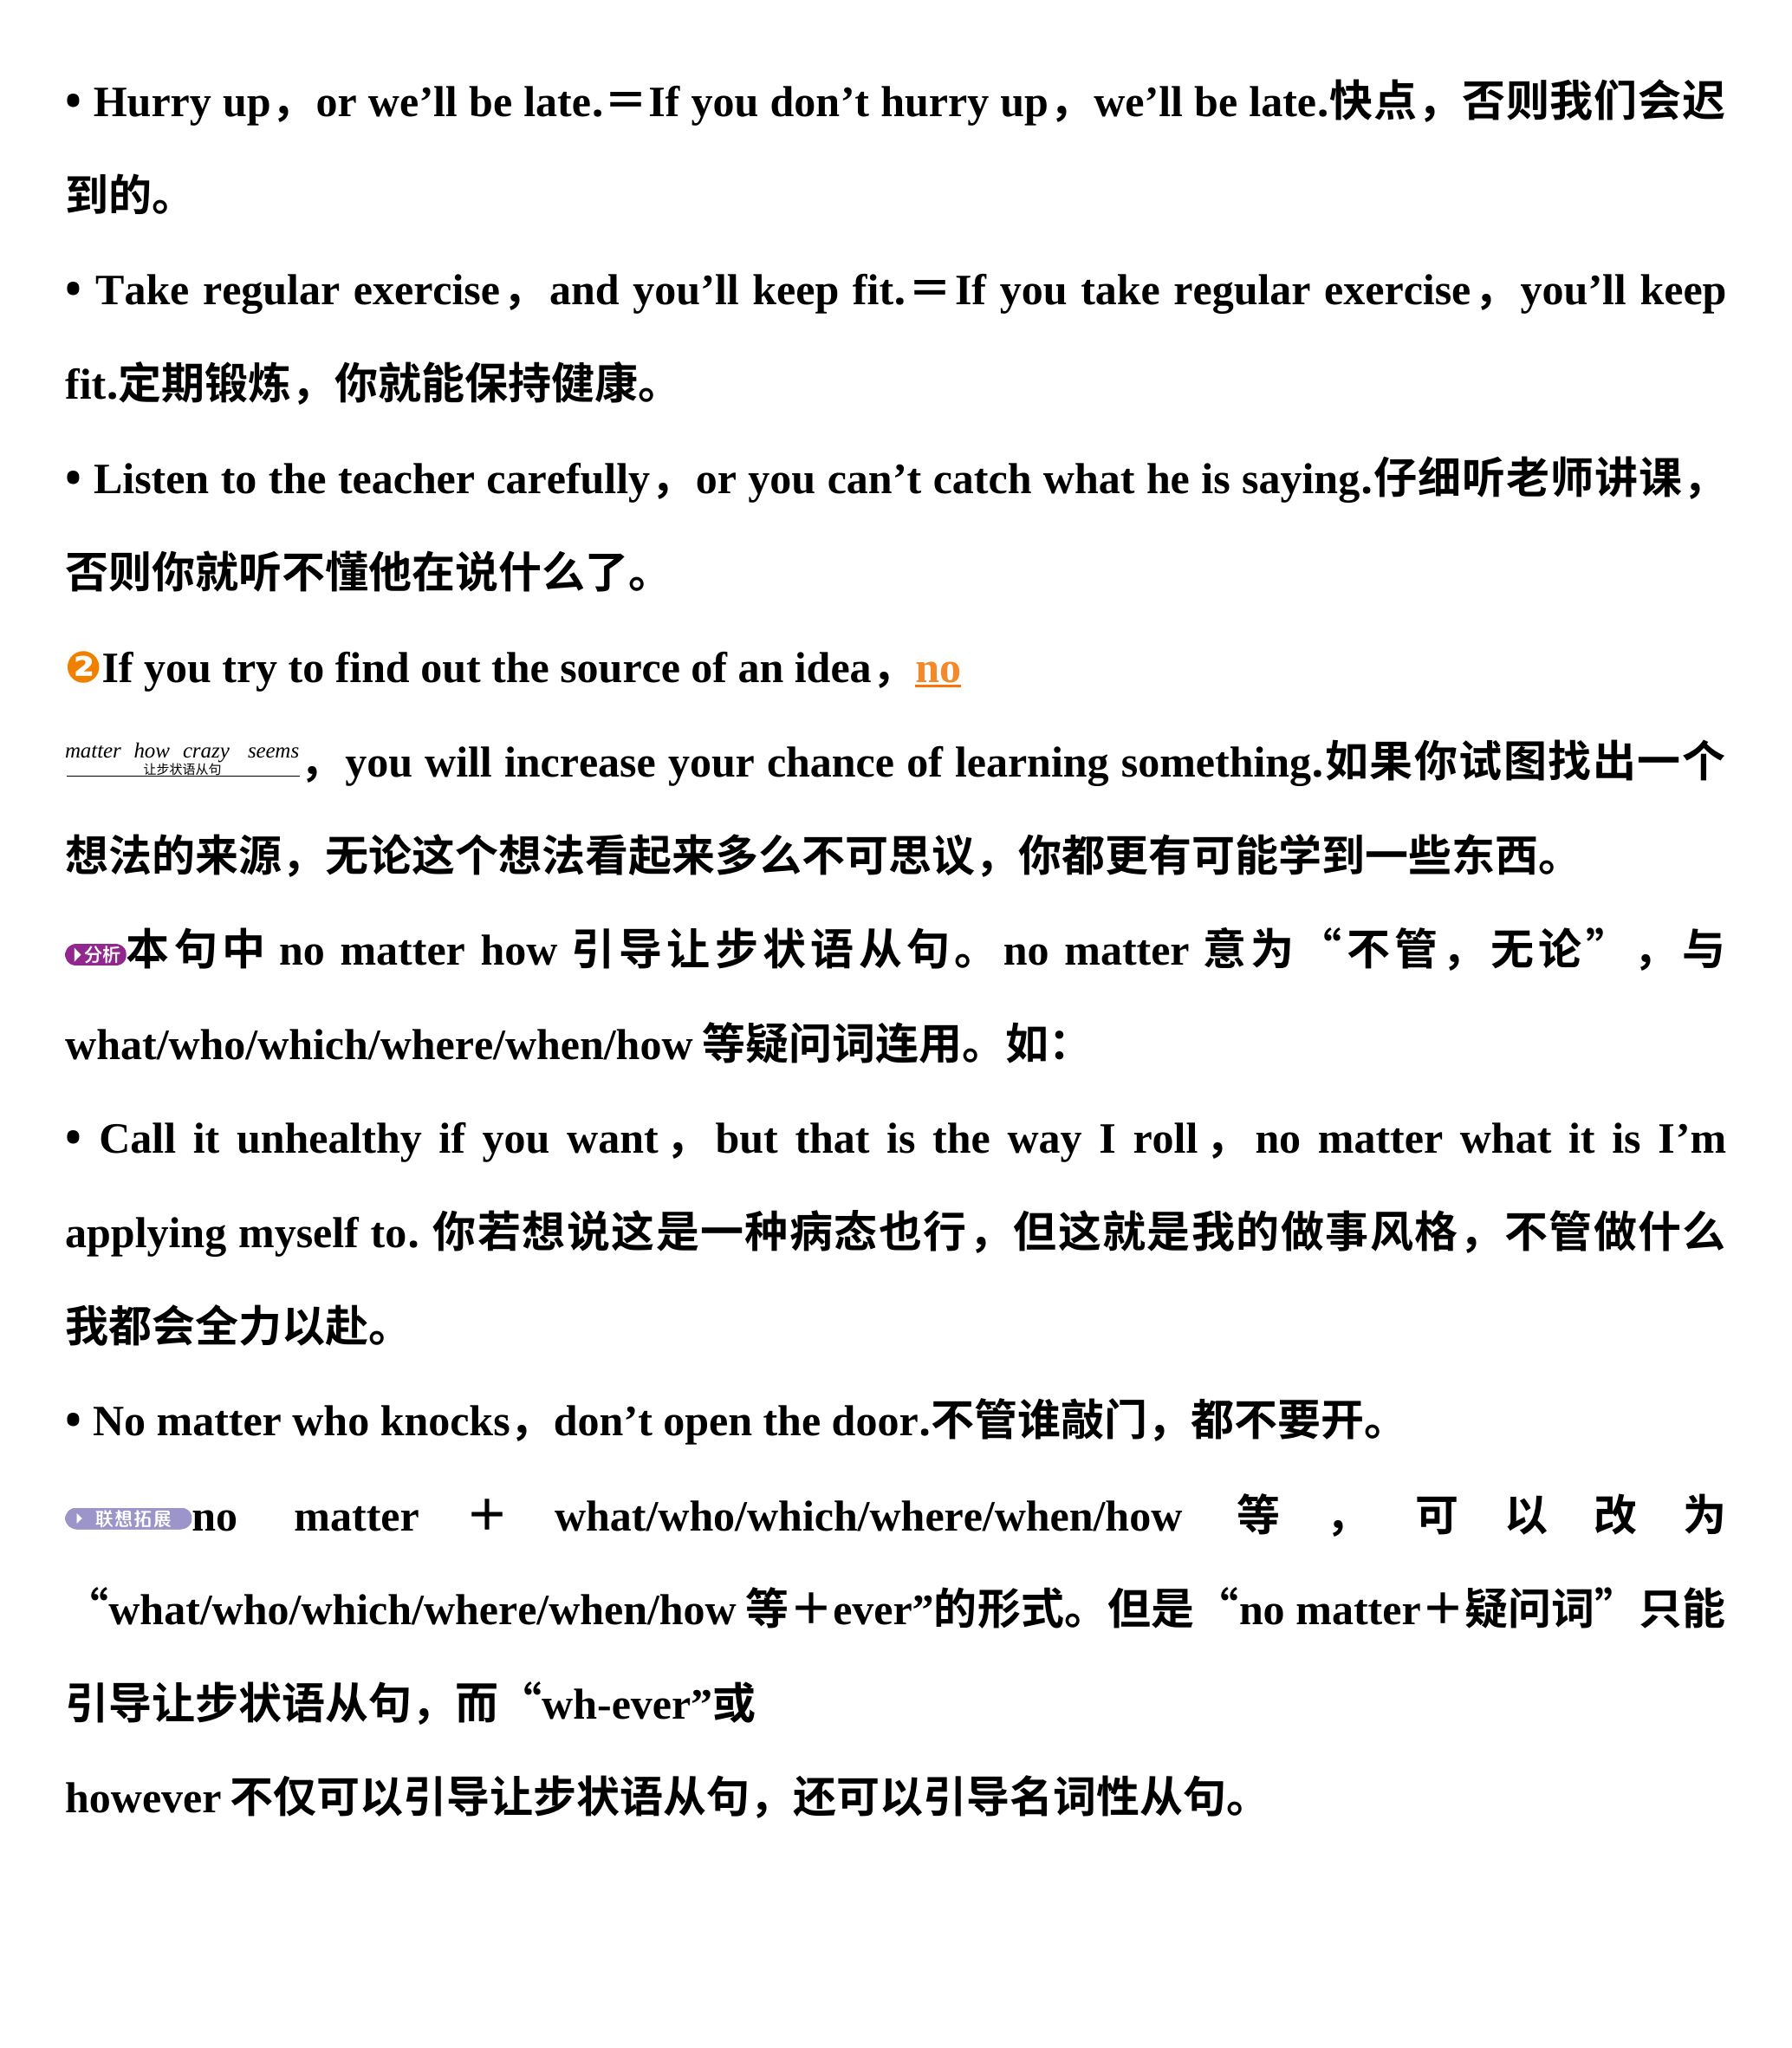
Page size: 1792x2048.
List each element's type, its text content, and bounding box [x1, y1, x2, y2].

text • Call it unhealthy if you want，but that is the way I roll，no matter what it is I’m applying myself to. 你若想说这是一种病态也行，但这就是我的做事风格，不管做什么我都会全力以赴。 [65, 1103, 1726, 1355]
text 本句中no matter how引导让步状语从句。no matter意为“不管，无论”，与what/who/which/where/when/how等疑问词连用。如： [65, 915, 1726, 1071]
text • Listen to the teacher carefully，or you can’t catch what he is saying.仔细听老师讲课，否则你就听不懂他在说什么了。 [65, 444, 1726, 601]
picture [65, 1508, 192, 1531]
text • No matter who knocks，don’t open the door.不管谁敲门，都不要开。 [65, 1386, 1726, 1449]
text ❷If you try to find out the source of an idea，no [65, 632, 1726, 695]
text • Take regular exercise，and you’ll keep fit.＝If you take regular exercise，you’ll keep fit.定期锻炼，你就能保持健康。 [65, 255, 1726, 412]
text • Hurry up，or we’ll be late.＝If you don’t hurry up，we’ll be late.快点，否则我们会迟到的。 [65, 66, 1726, 224]
text however不仅可以引导让步状语从句，还可以引导名词性从句。 [65, 1762, 1726, 1825]
picture [65, 944, 127, 965]
text ，you will increase your chance of learning something.如果你试图找出一个想法的来源，无论这个想法看起来多么不可思议，你都更有可能学到一些东西。 [65, 726, 1726, 883]
text no matter＋what/who/which/where/when/how等，可以改为“what/who/which/where/when/how等＋ever”的形式。但是“no matter＋疑问词”只能引导让步状语从句，而“wh-ever”或 [65, 1480, 1726, 1731]
